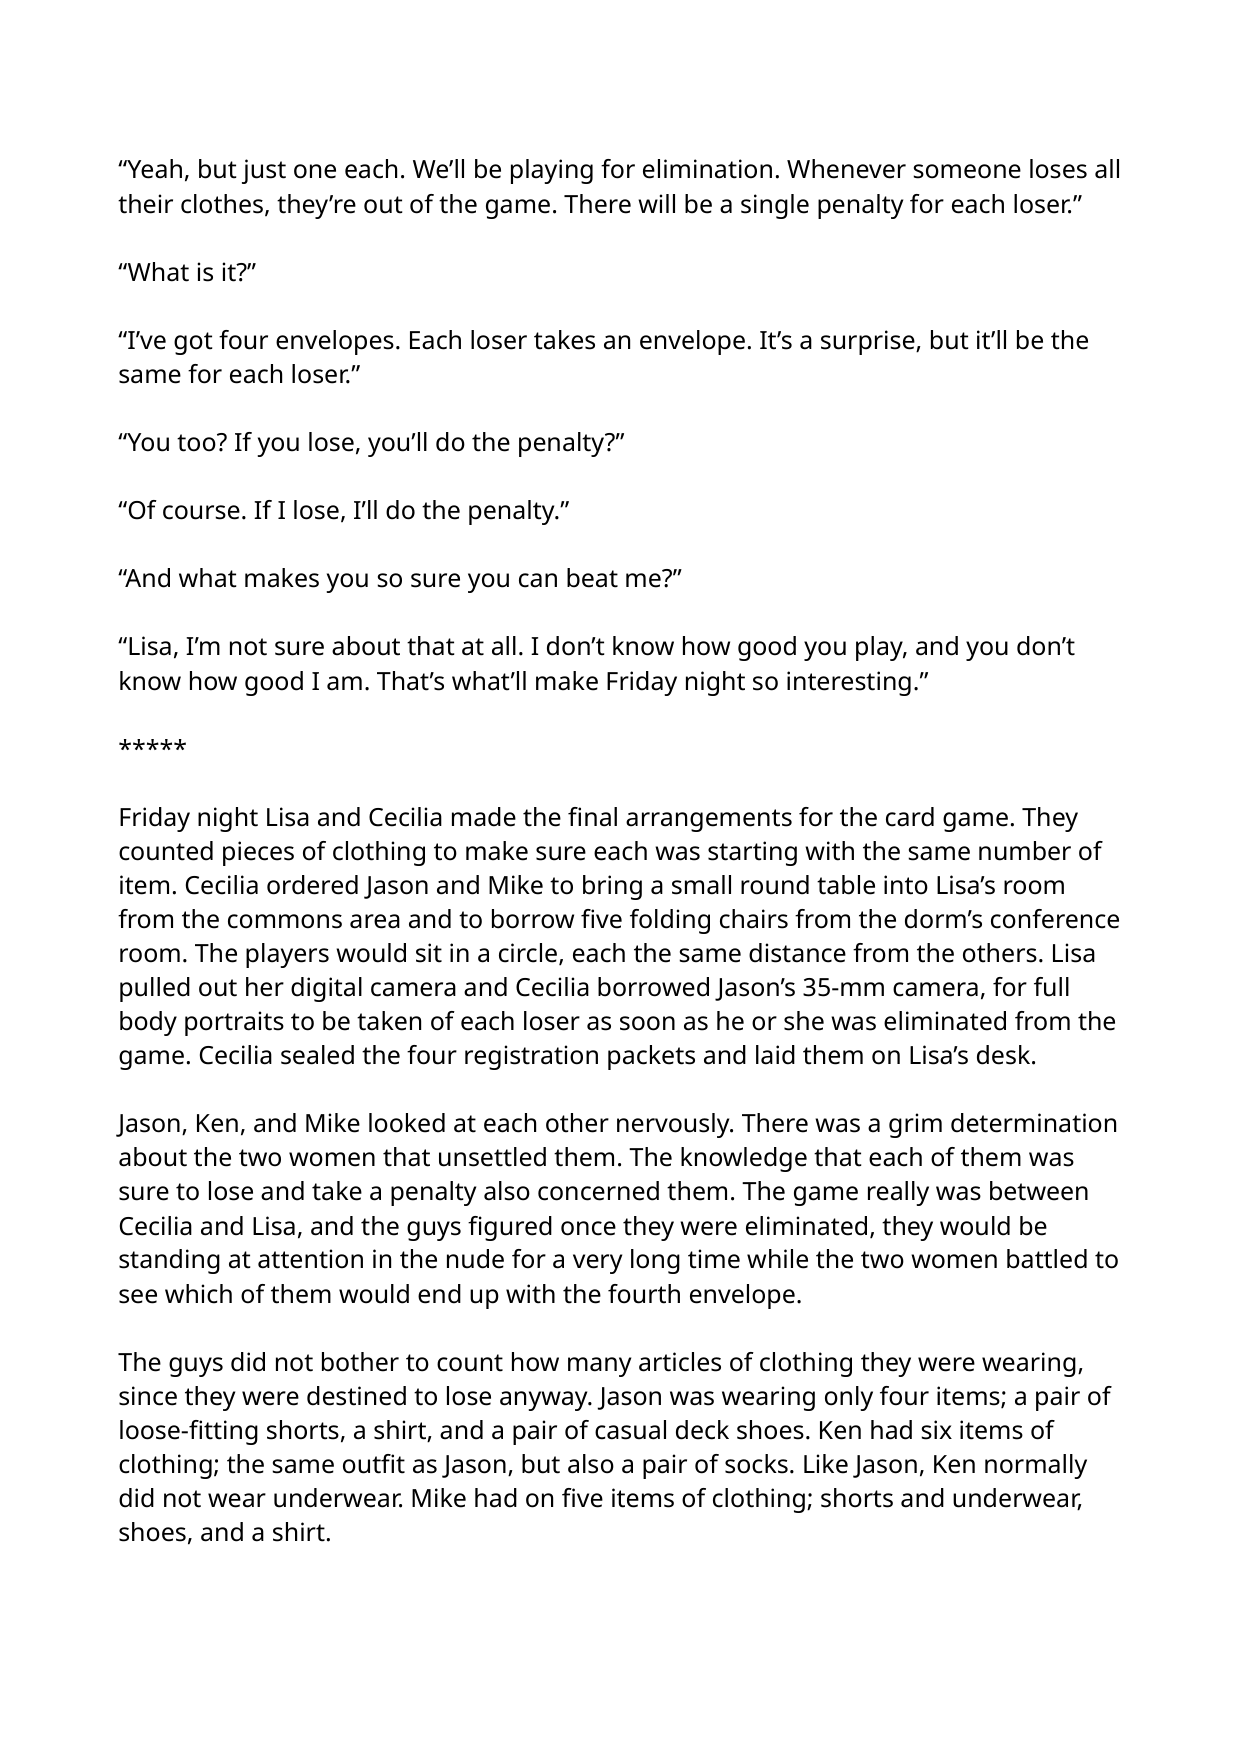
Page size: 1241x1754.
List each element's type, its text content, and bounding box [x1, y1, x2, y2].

text Friday night Lisa and Cecilia made the final arrangements for the card game. They counted pieces of clothing to make sure each was starting with the same number of item. Cecilia ordered Jason and Mike to bring a small round table into Lisa’s room from the commons area and to borrow five folding chairs from the dorm’s conference room. The players would sit in a circle, each the same distance from the others. Lisa pulled out her digital camera and Cecilia borrowed Jason’s 35-mm camera, for full body portraits to be taken of each loser as soon as he or she was eliminated from the game. Cecilia sealed the four registration packets and laid them on Lisa’s desk. [118, 799, 1122, 1072]
text “I’ve got four envelopes. Each loser takes an envelope. It’s a surprise, but it’ll be the same for each loser.” [118, 322, 1122, 391]
text “Of course. If I lose, I’ll do the penalty.” [118, 493, 1122, 527]
text “Lisa, I’m not sure about that at all. I don’t know how good you play, and you don’t know how good I am. That’s what’ll make Friday night so interesting.” [118, 629, 1122, 697]
text The guys did not bother to count how many articles of clothing they were wearing, since they were destined to lose anyway. Jason was wearing only four items; a pair of loose-fitting shorts, a shirt, and a pair of casual deck shoes. Ken had six items of clothing; the same outfit as Jason, but also a pair of socks. Like Jason, Ken normally did not wear underwear. Mike had on five items of clothing; shorts and underwear, shoes, and a shirt. [118, 1344, 1122, 1549]
text “And what makes you so sure you can beat me?” [118, 561, 1122, 595]
text ***** [118, 731, 1122, 765]
text “What is it?” [118, 254, 1122, 288]
text Jason, Ken, and Mike looked at each other nervously. There was a grim determination about the two women that unsettled them. The knowledge that each of them was sure to lose and take a penalty also concerned them. The game really was between Cecilia and Lisa, and the guys figured once they were eliminated, they would be standing at attention in the nude for a very long time while the two women battled to see which of them would end up with the fourth envelope. [118, 1106, 1122, 1310]
text “You too? If you lose, you’ll do the penalty?” [118, 425, 1122, 459]
text “Yeah, but just one each. We’ll be playing for elimination. Whenever someone loses all their clothes, they’re out of the game. There will be a single penalty for each loser.” [118, 152, 1122, 220]
